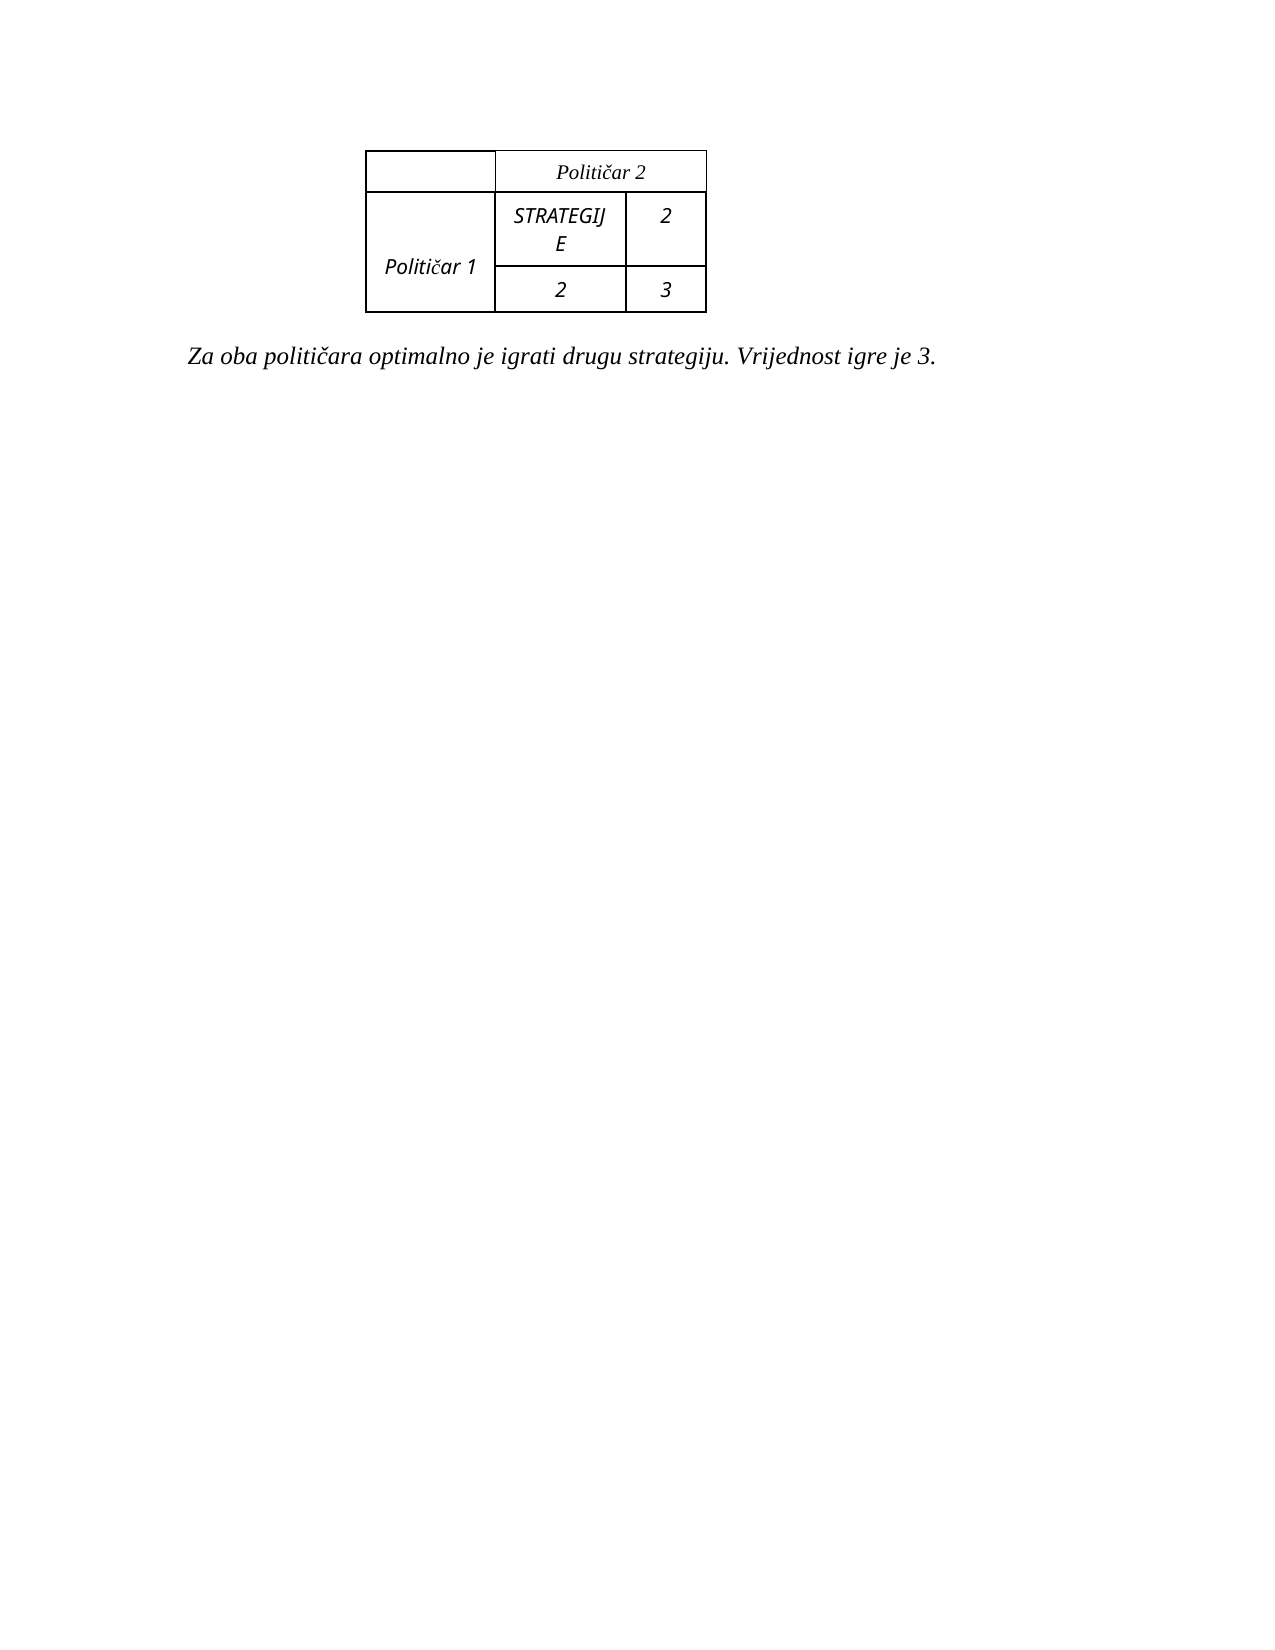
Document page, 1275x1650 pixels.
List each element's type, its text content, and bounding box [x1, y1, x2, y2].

table_cell Političar 1 [367, 193, 494, 311]
table_cell STRATEGIJE [496, 193, 625, 265]
text Za oba političara optimalno je igrati drugu strategiju. Vrijednost igre je 3. [187, 341, 1087, 370]
table_cell 2 [496, 267, 625, 311]
table_cell 2 [627, 193, 705, 265]
table_cell 3 [627, 267, 705, 311]
table_header [367, 152, 495, 191]
table_header Političar 2 [496, 151, 706, 191]
